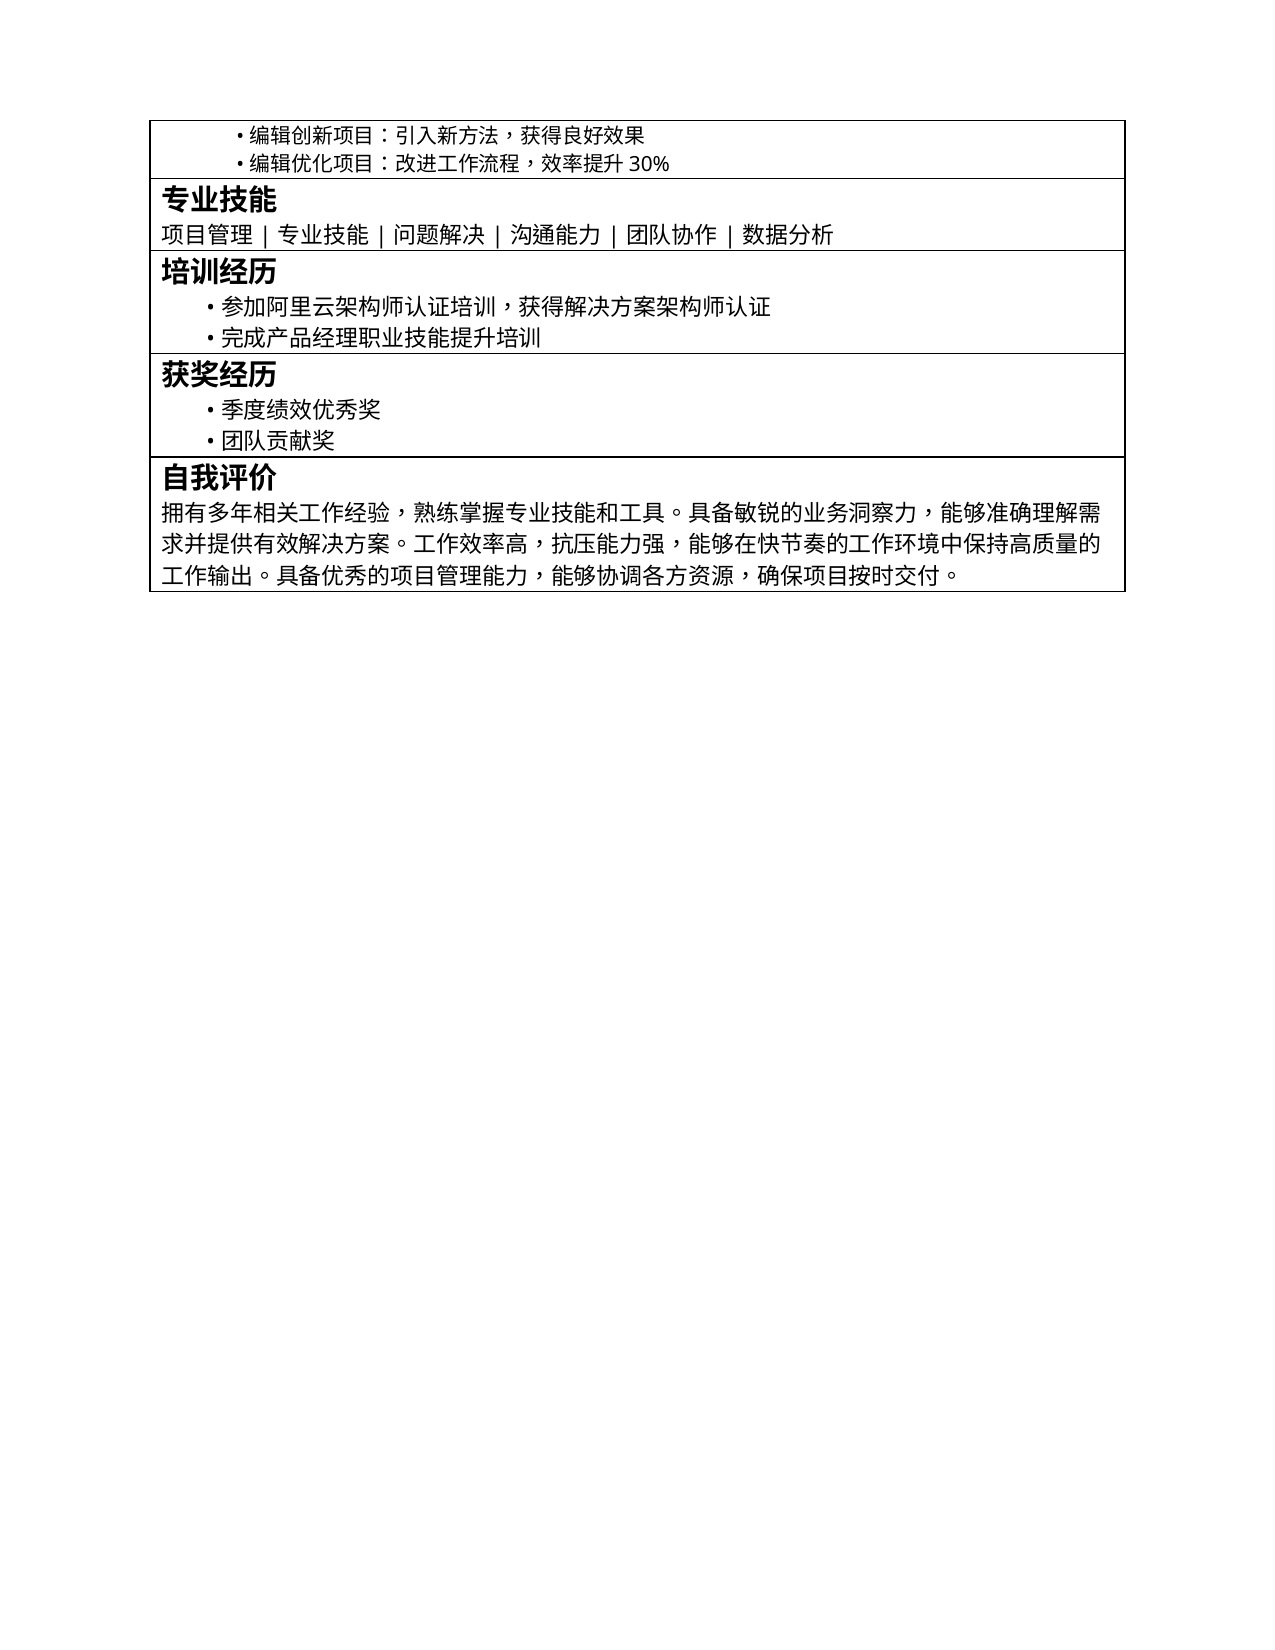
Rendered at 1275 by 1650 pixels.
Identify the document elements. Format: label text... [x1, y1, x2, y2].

table_cell 获奖经历 • 季度绩效优秀奖 • 团队贡献奖 [151, 354, 1124, 456]
table_cell 培训经历 • 参加阿里云架构师认证培训，获得解决方案架构师认证 • 完成产品经理职业技能提升培训 [151, 251, 1124, 353]
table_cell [151, 121, 1124, 178]
table_cell 专业技能 项目管理 | 专业技能 | 问题解决 | 沟通能力 | 团队协作 | 数据分析 [151, 179, 1124, 250]
table_cell 自我评价 拥有多年相关工作经验，熟练掌握专业技能和工具。具备敏锐的业务洞察力，能够准确理解需求并提供有效解决方案。工作效率高，抗压能力强，能够在快节奏的工作环境中保持高质量的工作输出。具备优秀的项目管理能力，能够协调各方资源，确保项目按时交付。 [151, 458, 1124, 591]
